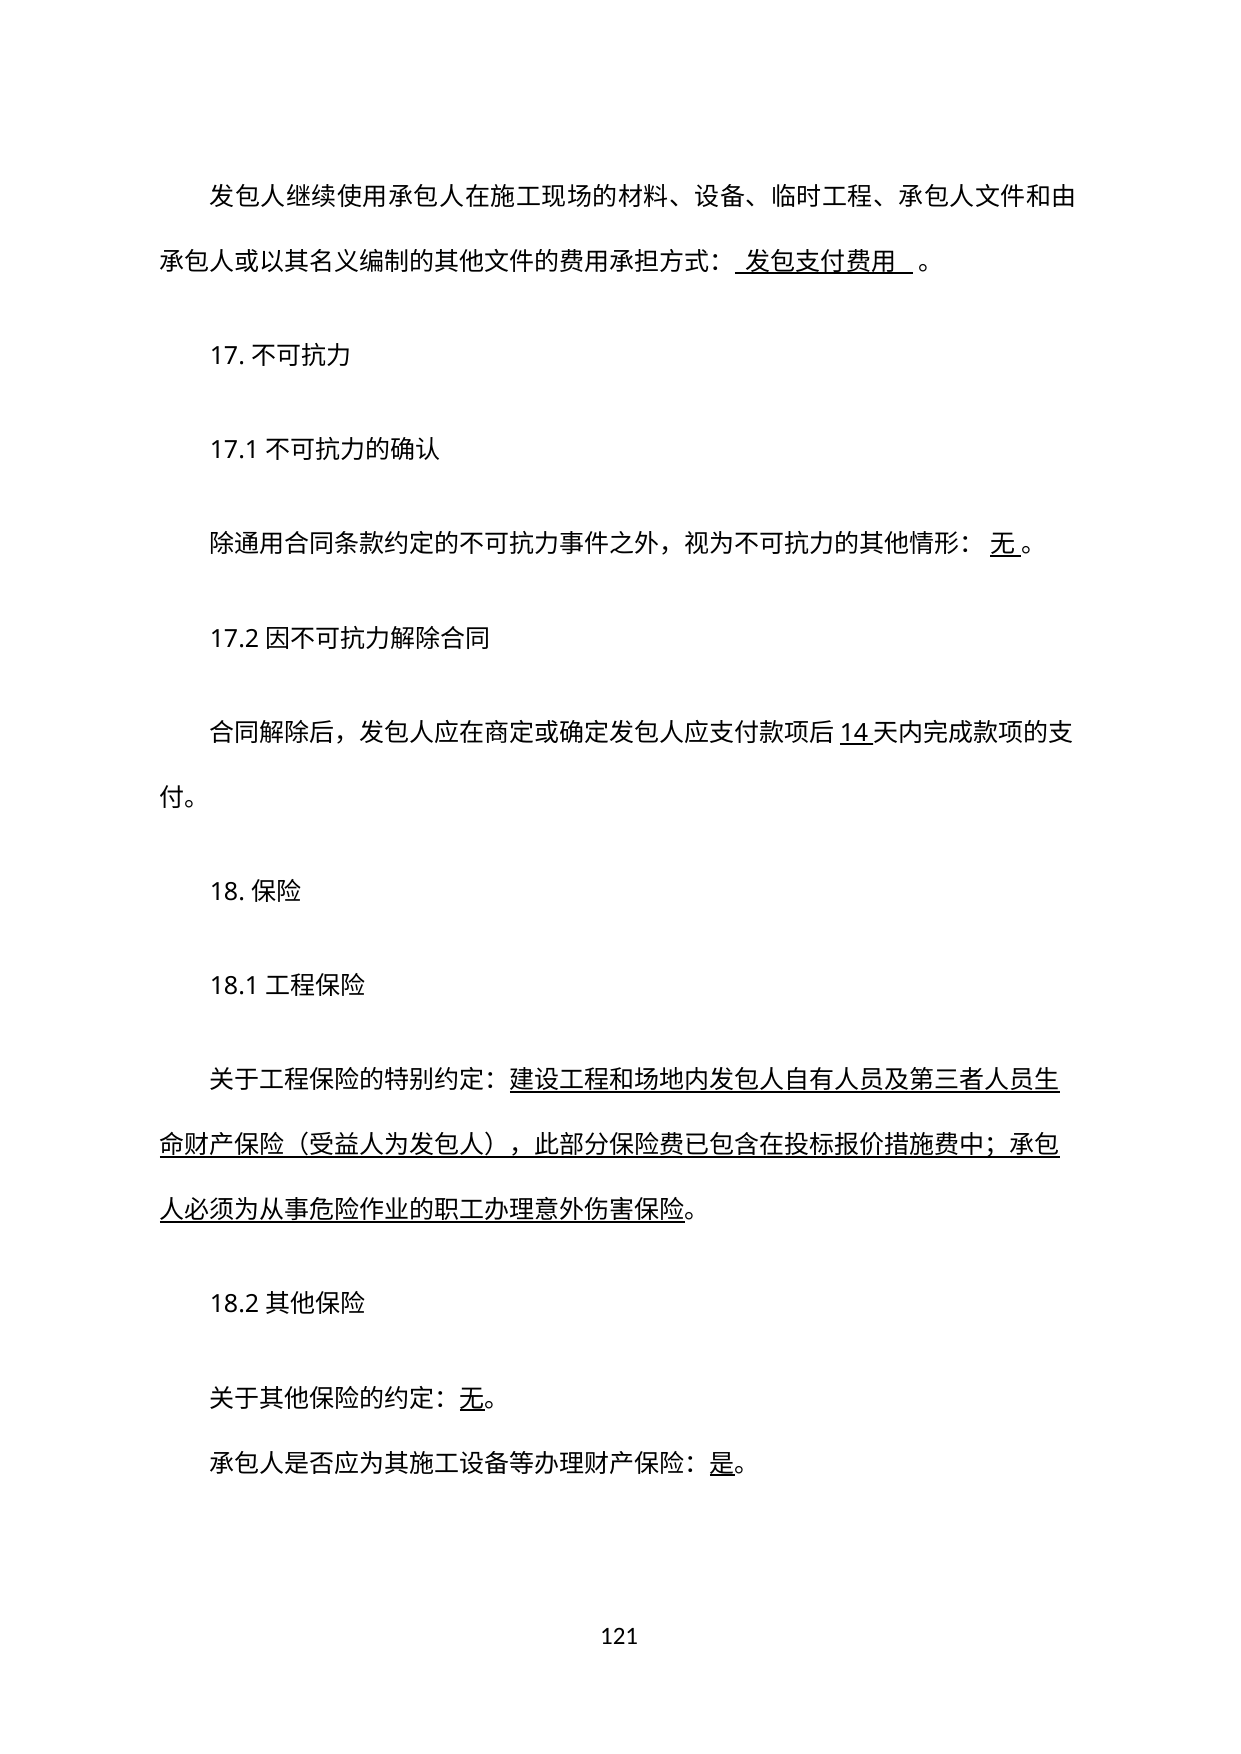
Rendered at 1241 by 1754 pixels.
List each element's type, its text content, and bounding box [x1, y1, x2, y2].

subtitle 17. 不可抗力 [159, 321, 1078, 386]
text 合同解除后，发包人应在商定或确定发包人应支付款项后14天内完成款项的支付。 [159, 698, 1078, 828]
text 关于工程保险的特别约定：建设工程和场地内发包人自有人员及第三者人员生命财产保险（受益人为发包人），此部分保险费已包含在投标报价措施费中；承包人必须为从事危险作业的职工办理意外伤害保险。 [159, 1045, 1078, 1240]
text 除通用合同条款约定的不可抗力事件之外，视为不可抗力的其他情形： 无 。 [159, 509, 1078, 574]
text 关于其他保险的约定：无。 [159, 1364, 1078, 1429]
subtitle 发包人继续使用承包人在施工现场的材料、设备、临时工程、承包人文件和由承包人或以其名义编制的其他文件的费用承担方式： 发包支付费用 。 [159, 162, 1078, 292]
subtitle 18.1 工程保险 [159, 951, 1078, 1016]
subtitle 18. 保险 [159, 857, 1078, 922]
subtitle 17.2 因不可抗力解除合同 [159, 604, 1078, 669]
subtitle 18.2 其他保险 [159, 1269, 1078, 1334]
subtitle 17.1 不可抗力的确认 [159, 415, 1078, 480]
text 承包人是否应为其施工设备等办理财产保险：是。 [159, 1429, 1078, 1494]
